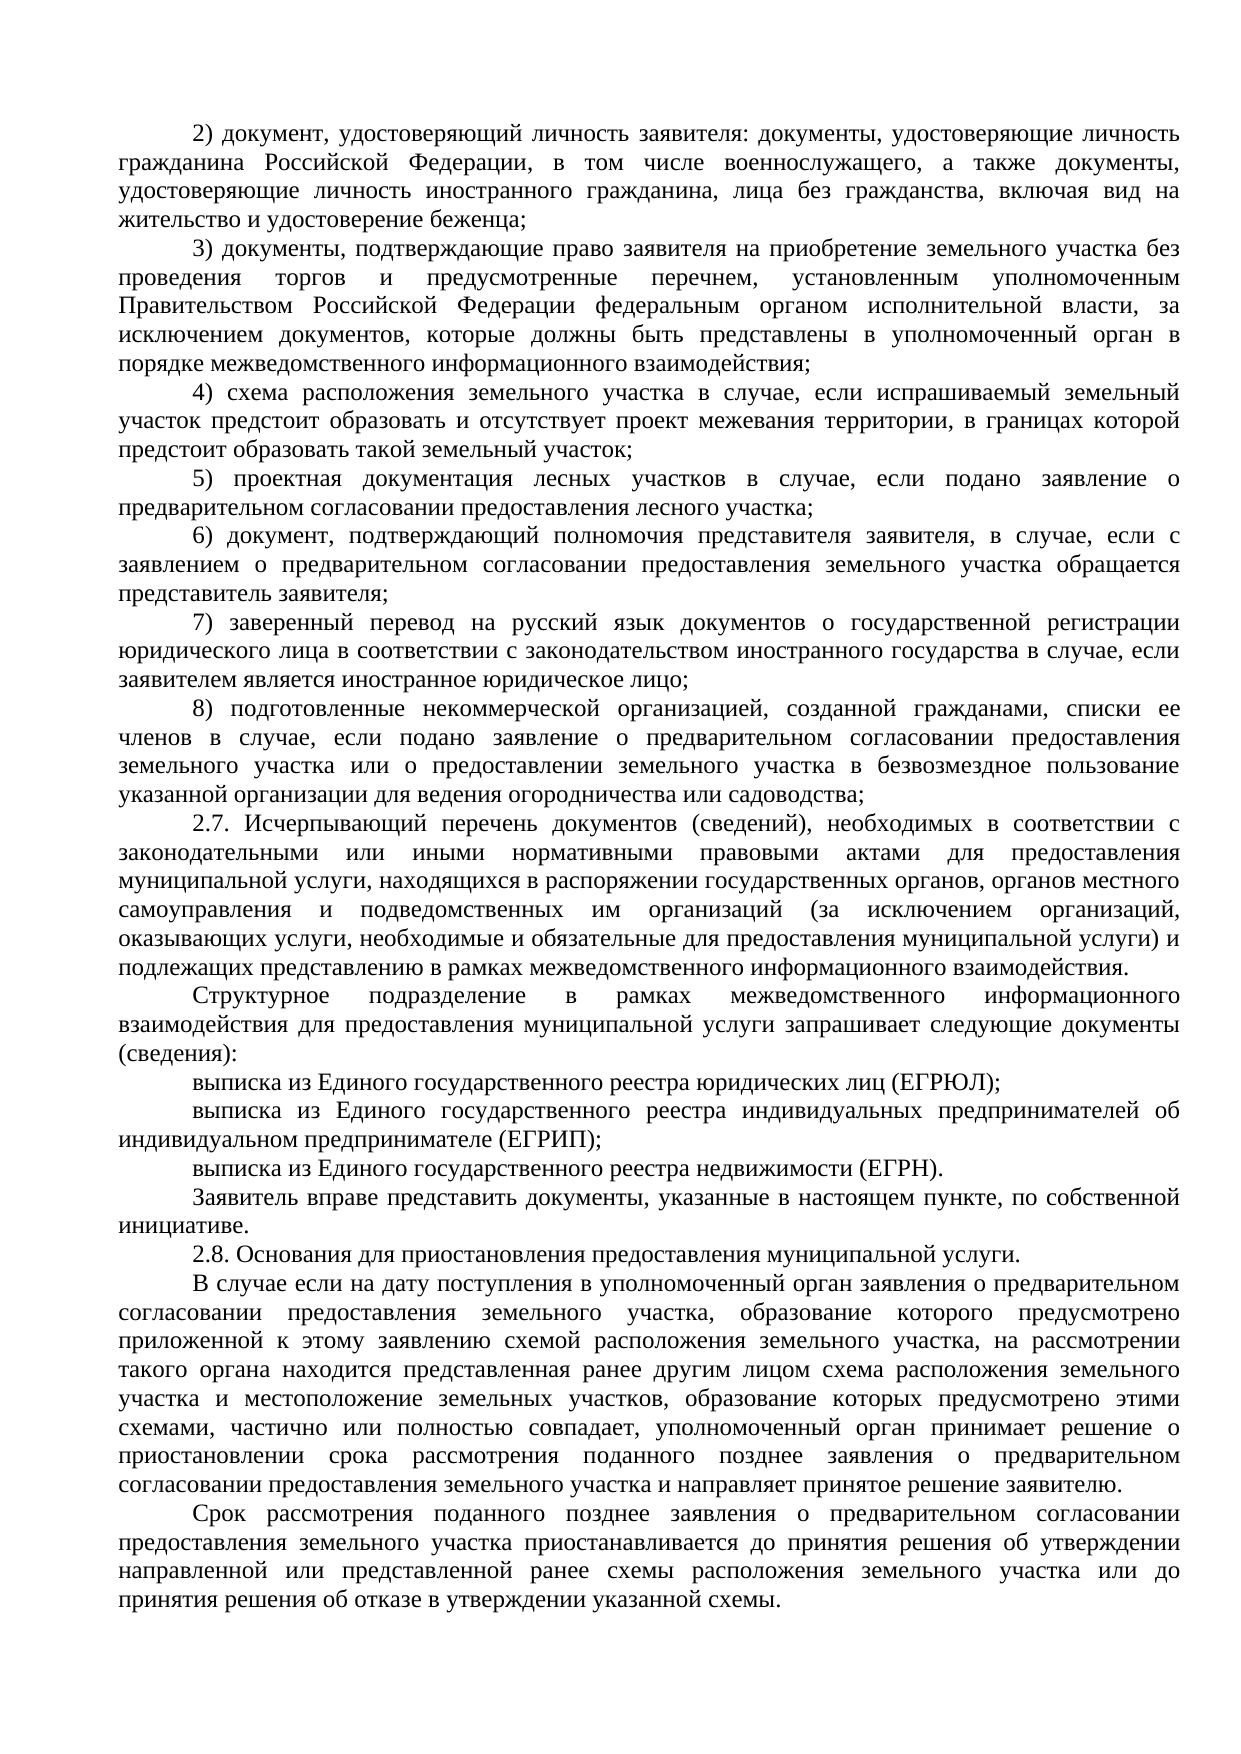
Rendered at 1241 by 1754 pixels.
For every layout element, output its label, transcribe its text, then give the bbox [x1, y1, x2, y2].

text выписка из Единого государственного реестра недвижимости (ЕГРН). [118, 1153, 1181, 1182]
text Срок рассмотрения поданного позднее заявления о предварительном согласовании предоставления земельного участка приостанавливается до принятия решения об утверждении направленной или представленной ранее схемы расположения земельного участка или до принятия решения об отказе в утверждении указанной схемы. [118, 1498, 1181, 1613]
text 2.8. Основания для приостановления предоставления муниципальной услуги. [118, 1239, 1181, 1268]
text В случае если на дату поступления в уполномоченный орган заявления о предварительном согласовании предоставления земельного участка, образование которого предусмотрено приложенной к этому заявлению схемой расположения земельного участка, на рассмотрении такого органа находится представленная ранее другим лицом схема расположения земельного участка и местоположение земельных участков, образование которых предусмотрено этими схемами, частично или полностью совпадает, уполномоченный орган принимает решение о приостановлении срока рассмотрения поданного позднее заявления о предварительном согласовании предоставления земельного участка и направляет принятое решение заявителю. [118, 1268, 1181, 1498]
text 3) документы, подтверждающие право заявителя на приобретение земельного участка без проведения торгов и предусмотренные перечнем, установленным уполномоченным Правительством Российской Федерации федеральным органом исполнительной власти, за исключением документов, которые должны быть представлены в уполномоченный орган в порядке межведомственного информационного взаимодействия; [118, 233, 1181, 377]
text 5) проектная документация лесных участков в случае, если подано заявление о предварительном согласовании предоставления лесного участка; [118, 463, 1181, 521]
text 4) схема расположения земельного участка в случае, если испрашиваемый земельный участок предстоит образовать и отсутствует проект межевания территории, в границах которой предстоит образовать такой земельный участок; [118, 377, 1181, 463]
text 6) документ, подтверждающий полномочия представителя заявителя, в случае, если с заявлением о предварительном согласовании предоставления земельного участка обращается представитель заявителя; [118, 521, 1181, 607]
text выписка из Единого государственного реестра индивидуальных предпринимателей об индивидуальном предпринимателе (ЕГРИП); [118, 1096, 1181, 1153]
text 8) подготовленные некоммерческой организацией, созданной гражданами, списки ее членов в случае, если подано заявление о предварительном согласовании предоставления земельного участка или о предоставлении земельного участка в безвозмездное пользование указанной организации для ведения огородничества или садоводства; [118, 693, 1181, 808]
text 2) документ, удостоверяющий личность заявителя: документы, удостоверяющие личность гражданина Российской Федерации, в том числе военнослужащего, а также документы, удостоверяющие личность иностранного гражданина, лица без гражданства, включая вид на жительство и удостоверение беженца; [118, 118, 1181, 233]
text 2.7. Исчерпывающий перечень документов (сведений), необходимых в соответствии с законодательными или иными нормативными правовыми актами для предоставления муниципальной услуги, находящихся в распоряжении государственных органов, органов местного самоуправления и подведомственных им организаций (за исключением организаций, оказывающих услуги, необходимые и обязательные для предоставления муниципальной услуги) и подлежащих представлению в рамках межведомственного информационного взаимодействия. [118, 808, 1181, 981]
text Структурное подразделение в рамках межведомственного информационного взаимодействия для предоставления муниципальной услуги запрашивает следующие документы (сведения): [118, 981, 1181, 1067]
text Заявитель вправе представить документы, указанные в настоящем пункте, по собственной инициативе. [118, 1182, 1181, 1239]
text 7) заверенный перевод на русский язык документов о государственной регистрации юридического лица в соответствии с законодательством иностранного государства в случае, если заявителем является иностранное юридическое лицо; [118, 607, 1181, 693]
text выписка из Единого государственного реестра юридических лиц (ЕГРЮЛ); [118, 1067, 1181, 1096]
